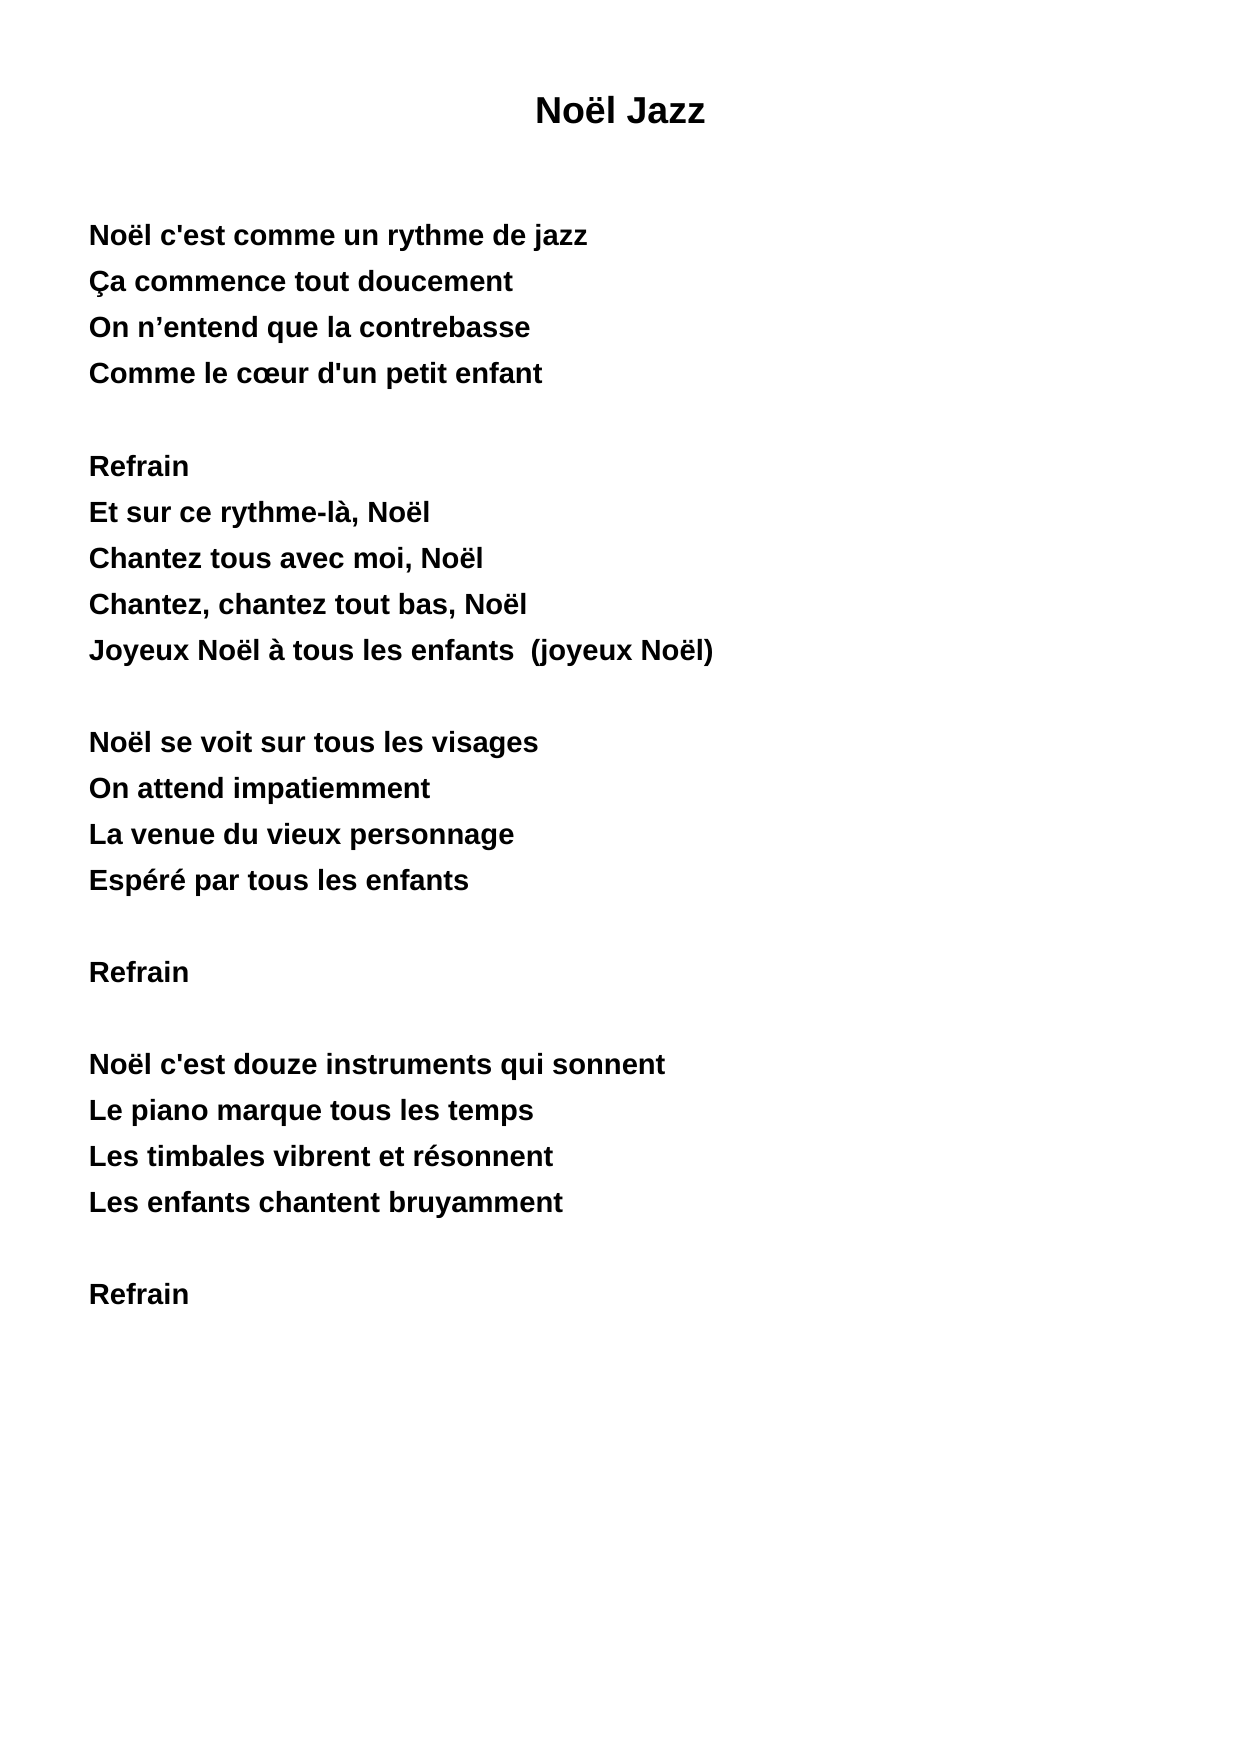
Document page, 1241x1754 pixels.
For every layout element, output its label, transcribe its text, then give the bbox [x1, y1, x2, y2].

text Ça commence tout doucement [89, 264, 1152, 298]
text Noël Jazz [89, 89, 1152, 132]
text Noël c'est douze instruments qui sonnent [89, 1047, 1152, 1081]
text Chantez, chantez tout bas, Noël [89, 587, 1152, 620]
text Refrain [89, 955, 1152, 989]
text Refrain [89, 1277, 1152, 1311]
text Noël se voit sur tous les visages [89, 725, 1152, 758]
text Chantez tous avec moi, Noël [89, 541, 1152, 574]
text On attend impatiemment [89, 771, 1152, 804]
text Le piano marque tous les temps [89, 1093, 1152, 1127]
text On n’entend que la contrebasse [89, 311, 1152, 344]
text Les enfants chantent bruyamment [89, 1185, 1152, 1219]
text Refrain [89, 449, 1152, 482]
text Les timbales vibrent et résonnent [89, 1139, 1152, 1173]
text Comme le cœur d'un petit enfant [89, 357, 1152, 390]
text La venue du vieux personnage [89, 817, 1152, 851]
text Noël c'est comme un rythme de jazz [89, 218, 1152, 252]
text Et sur ce rythme-là, Noël [89, 495, 1152, 528]
text Joyeux Noël à tous les enfants (joyeux Noël) [89, 633, 1152, 666]
text Espéré par tous les enfants [89, 863, 1152, 897]
